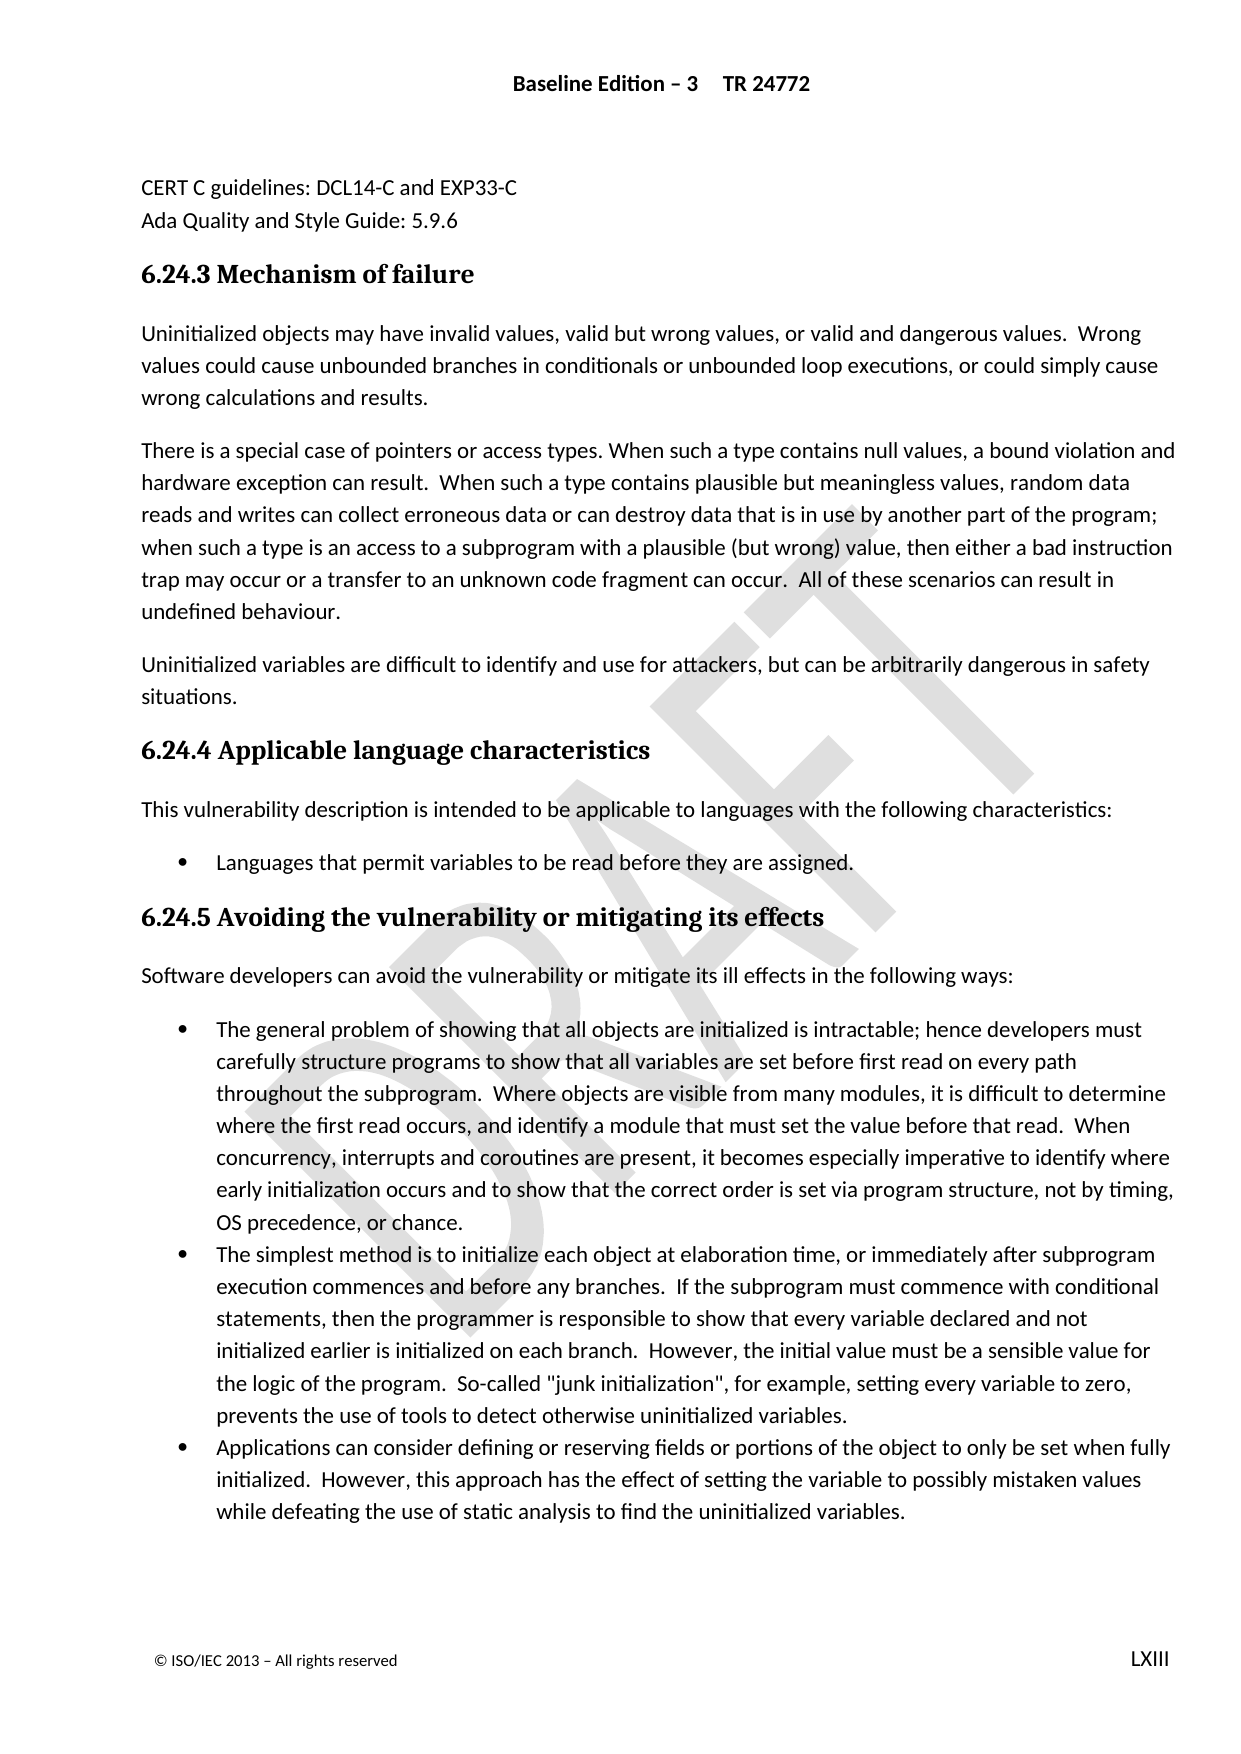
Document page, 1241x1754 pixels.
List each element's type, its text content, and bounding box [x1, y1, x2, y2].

text Software developers can avoid the vulnerability or mitigate its ill effects in the following ways: [141, 962, 1182, 990]
subtitle 6.24.3 Mechanism of failure [141, 259, 1182, 290]
list The general problem of showing that all objects are initialized is intractable; hence developers must carefully structure programs to show that all variables are set before first read on every path throughout the subprogram. Where objects are visible from many modules, it is difficult to determine where the first read occurs, and identify a module that must set the value before that read. When concurrency, interrupts and coroutines are present, it becomes especially imperative to identify where early initialization occurs and to show that the correct order is set via program structure, not by timing, OS precedence, or chance. [178, 1015, 1182, 1236]
text This vulnerability description is intended to be applicable to languages with the following characteristics: [141, 796, 1182, 823]
list Languages that permit variables to be read before they are assigned. [178, 848, 1182, 877]
subtitle 6.24.4 Applicable language characteristics [141, 735, 1182, 767]
list Applications can consider defining or reserving fields or portions of the object to only be set when fully initialized. However, this approach has the effect of setting the variable to possibly mistaken values while defeating the use of static analysis to find the uninitialized variables. [178, 1433, 1182, 1526]
subtitle 6.24.5 Avoiding the vulnerability or mitigating its effects [141, 902, 1182, 933]
text Uninitialized objects may have invalid values, valid but wrong values, or valid and dangerous values. Wrong values could cause unbounded branches in conditionals or unbounded loop executions, or could simply cause wrong calculations and results. [141, 319, 1182, 411]
text CERT C guidelines: DCL14-C and EXP33-C [141, 173, 1182, 202]
list The simplest method is to initialize each object at elaboration time, or immediately after subprogram execution commences and before any branches. If the subprogram must commence with conditional statements, then the programmer is responsible to show that every variable declared and not initialized earlier is initialized on each branch. However, the initial value must be a sensible value for the logic of the program. So-called "junk initialization", for example, setting every variable to zero, prevents the use of tools to detect otherwise uninitialized variables. [178, 1240, 1182, 1429]
text Ada Quality and Style Guide: 5.9.6 [141, 206, 1182, 234]
text Uninitialized variables are difficult to identify and use for attackers, but can be arbitrarily dangerous in safety situations. [141, 650, 1182, 710]
text There is a special case of pointers or access types. When such a type contains null values, a bound violation and hardware exception can result. When such a type contains plausible but meaningless values, random data reads and writes can collect erroneous data or can destroy data that is in use by another part of the program; when such a type is an access to a subprogram with a plausible (but wrong) value, then either a bad instruction trap may occur or a transfer to an unknown code fragment can occur. All of these scenarios can result in undefined behaviour. [141, 436, 1182, 625]
